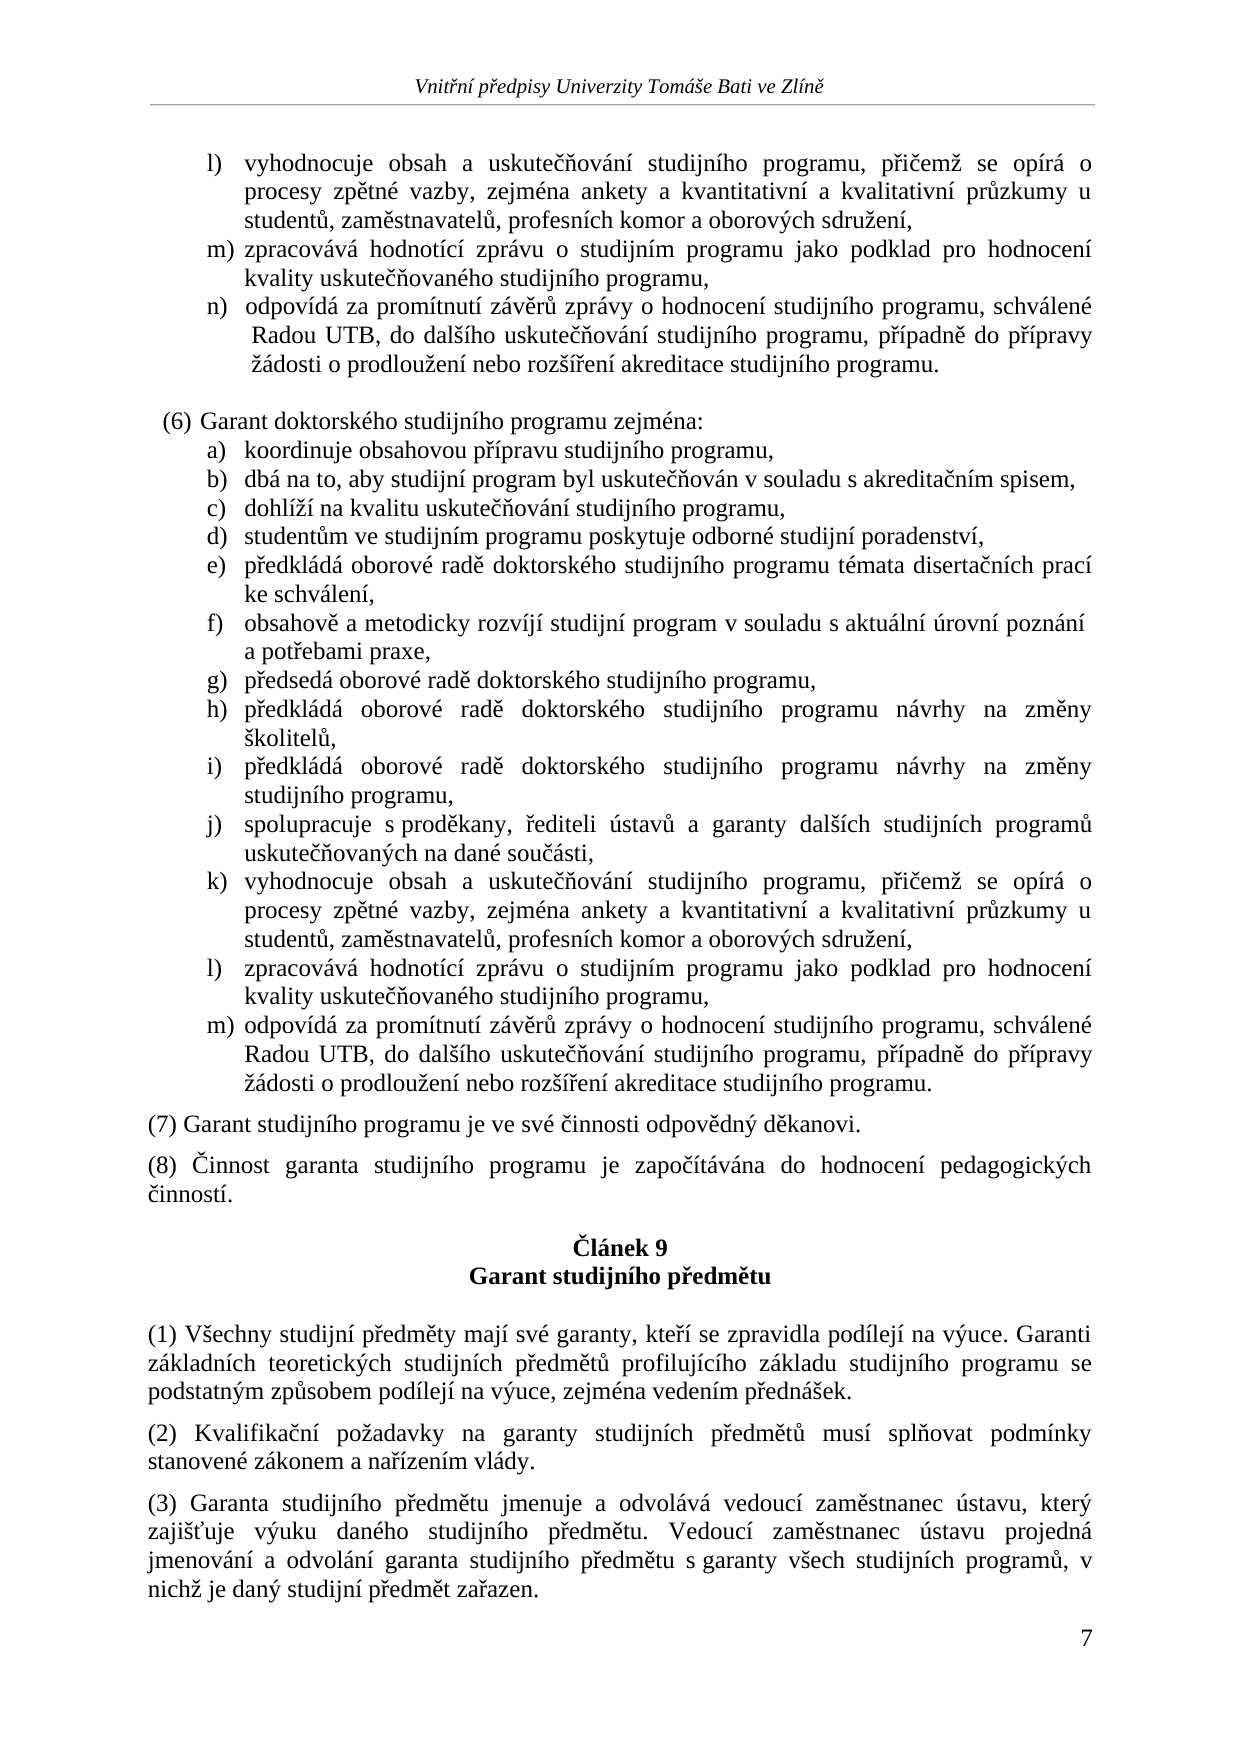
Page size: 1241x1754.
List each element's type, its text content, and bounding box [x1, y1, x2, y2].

list dbá na to, aby studijní program byl uskutečňován v souladu s akreditačním spisem, [207, 464, 1093, 493]
list koordinuje obsahovou přípravu studijního programu, [207, 435, 1093, 464]
list předkládá oborové radě doktorského studijního programu návrhy na změny studijního programu, [207, 751, 1093, 809]
list dohlíží na kvalitu uskutečňování studijního programu, [207, 493, 1093, 521]
list odpovídá za promítnutí závěrů zprávy o hodnocení studijního programu, schválené Radou UTB, do dalšího uskutečňování studijního programu, případně do přípravy žádosti o prodloužení nebo rozšíření akreditace studijního programu. [207, 1010, 1093, 1096]
list zpracovává hodnotící zprávu o studijním programu jako podklad pro hodnocení kvality uskutečňovaného studijního programu, [207, 953, 1093, 1010]
list odpovídá za promítnutí závěrů zprávy o hodnocení studijního programu, schválené Radou UTB, do dalšího uskutečňování studijního programu, případně do přípravy žádosti o prodloužení nebo rozšíření akreditace studijního programu. [207, 291, 1093, 378]
list Garant doktorského studijního programu zejména: [162, 406, 1093, 435]
text Garant studijního předmětu [148, 1261, 1093, 1290]
text (7) Garant studijního programu je ve své činnosti odpovědný děkanovi. [148, 1109, 1093, 1138]
list předkládá oborové radě doktorského studijního programu témata disertačních prací ke schválení, [207, 550, 1093, 608]
list spolupracuje s proděkany, řediteli ústavů a garanty dalších studijních programů uskutečňovaných na dané součásti, [207, 809, 1093, 866]
list vyhodnocuje obsah a uskutečňování studijního programu, přičemž se opírá o procesy zpětné vazby, zejména ankety a kvantitativní a kvalitativní průzkumy u studentů, zaměstnavatelů, profesních komor a oborových sdružení, [207, 148, 1093, 234]
text (2) Kvalifikační požadavky na garanty studijních předmětů musí splňovat podmínky stanovené zákonem a nařízením vlády. [148, 1418, 1093, 1475]
text (1) Všechny studijní předměty mají své garanty, kteří se zpravidla podílejí na výuce. Garanti základních teoretických studijních předmětů profilujícího základu studijního programu se podstatným způsobem podílejí na výuce, zejména vedením přednášek. [148, 1319, 1093, 1405]
list zpracovává hodnotící zprávu o studijním programu jako podklad pro hodnocení kvality uskutečňovaného studijního programu, [207, 234, 1093, 291]
text (8) Činnost garanta studijního programu je započítávána do hodnocení pedagogických činností. [148, 1150, 1093, 1208]
list předkládá oborové radě doktorského studijního programu návrhy na změny školitelů, [207, 694, 1093, 751]
list předsedá oborové radě doktorského studijního programu, [207, 665, 1093, 694]
list obsahově a metodicky rozvíjí studijní program v souladu s aktuální úrovní poznání a potřebami praxe, [207, 608, 1093, 665]
list studentům ve studijním programu poskytuje odborné studijní poradenství, [207, 521, 1093, 550]
text (3) Garanta studijního předmětu jmenuje a odvolává vedoucí zaměstnanec ústavu, který zajišťuje výuku daného studijního předmětu. Vedoucí zaměstnanec ústavu projedná jmenování a odvolání garanta studijního předmětu s garanty všech studijních programů, v nichž je daný studijní předmět zařazen. [148, 1488, 1093, 1603]
text Článek 9 [148, 1233, 1093, 1261]
list vyhodnocuje obsah a uskutečňování studijního programu, přičemž se opírá o procesy zpětné vazby, zejména ankety a kvantitativní a kvalitativní průzkumy u studentů, zaměstnavatelů, profesních komor a oborových sdružení, [207, 866, 1093, 953]
